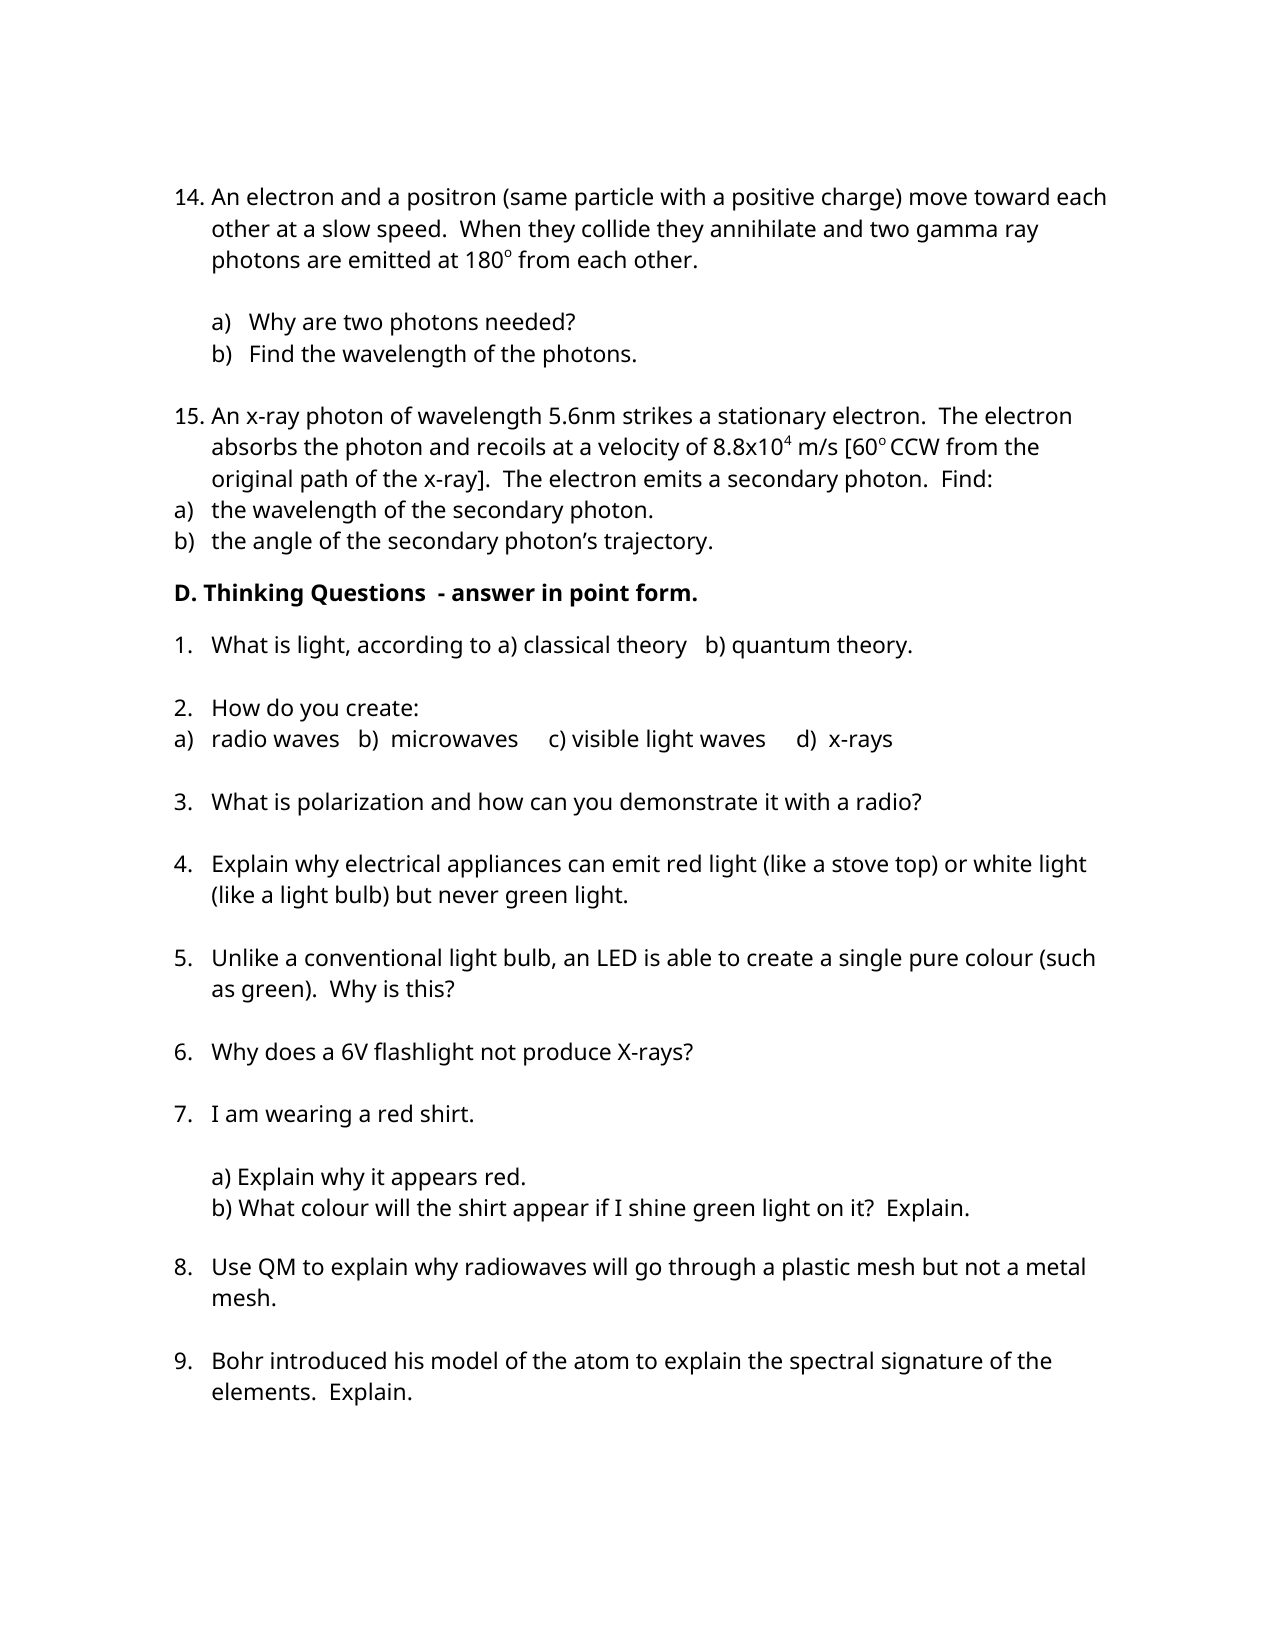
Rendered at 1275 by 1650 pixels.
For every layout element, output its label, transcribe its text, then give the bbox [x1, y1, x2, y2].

list a) Explain why it appears red. [211, 1160, 1125, 1192]
list Unlike a conventional light bulb, an LED is able to create a single pure colour (such as green). Why is this? [174, 942, 1125, 1004]
list An electron and a positron (same particle with a positive charge) move toward each other at a slow speed. When they collide they annihilate and two gamma ray photons are emitted at 180o from each other. [174, 181, 1125, 275]
list b) What colour will the shirt appear if I shine green light on it? Explain. [211, 1192, 1125, 1223]
list Why does a 6V flashlight not produce X-rays? [174, 1035, 1125, 1067]
list the wavelength of the secondary photon. [174, 494, 1125, 525]
list radio waves b) microwaves c) visible light waves d) x-rays [174, 723, 1125, 754]
list Use QM to explain why radiowaves will go through a plastic mesh but not a metal mesh. [174, 1251, 1125, 1313]
list Bohr introduced his model of the atom to explain the spectral signature of the elements. Explain. [174, 1345, 1125, 1407]
list I am wearing a red shirt. [174, 1098, 1125, 1129]
list An x-ray photon of wavelength 5.6nm strikes a stationary electron. The electron absorbs the photon and recoils at a velocity of 8.8x104 m/s [60o CCW from the original path of the x-ray]. The electron emits a secondary photon. Find: [174, 400, 1125, 494]
list Why are two photons needed? [211, 306, 1125, 337]
list the angle of the secondary photon’s trajectory. [174, 525, 1125, 556]
list Explain why electrical appliances can emit red light (like a stove top) or white light (like a light bulb) but never green light. [174, 848, 1125, 910]
list What is light, according to a) classical theory b) quantum theory. [174, 629, 1125, 660]
list What is polarization and how can you demonstrate it with a radio? [174, 785, 1125, 817]
text D. Thinking Questions - answer in point form. [174, 577, 1125, 608]
list Find the wavelength of the photons. [211, 337, 1125, 369]
list How do you create: [174, 692, 1125, 723]
